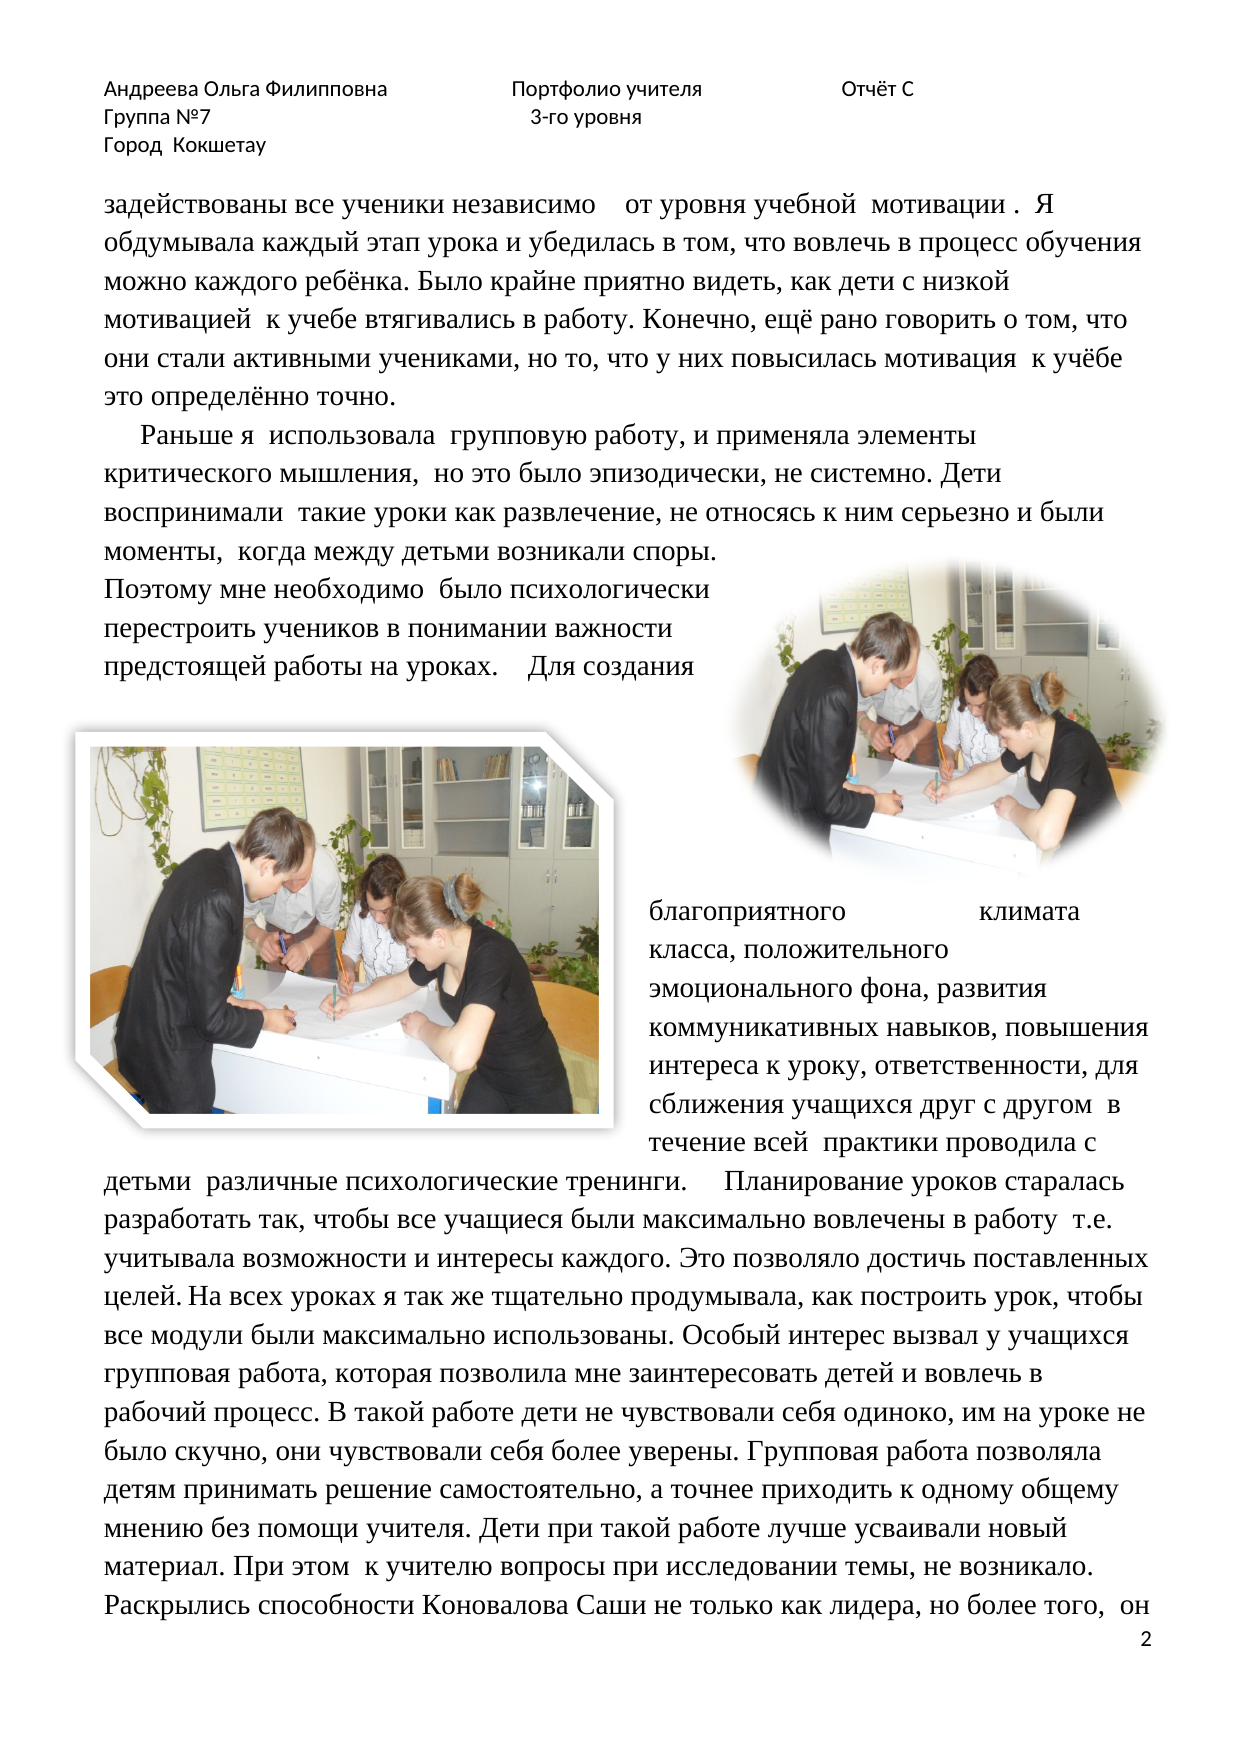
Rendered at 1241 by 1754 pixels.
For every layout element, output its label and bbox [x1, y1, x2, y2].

picture [91, 747, 103, 1066]
text [103, 417, 1152, 1620]
text [103, 186, 1152, 412]
